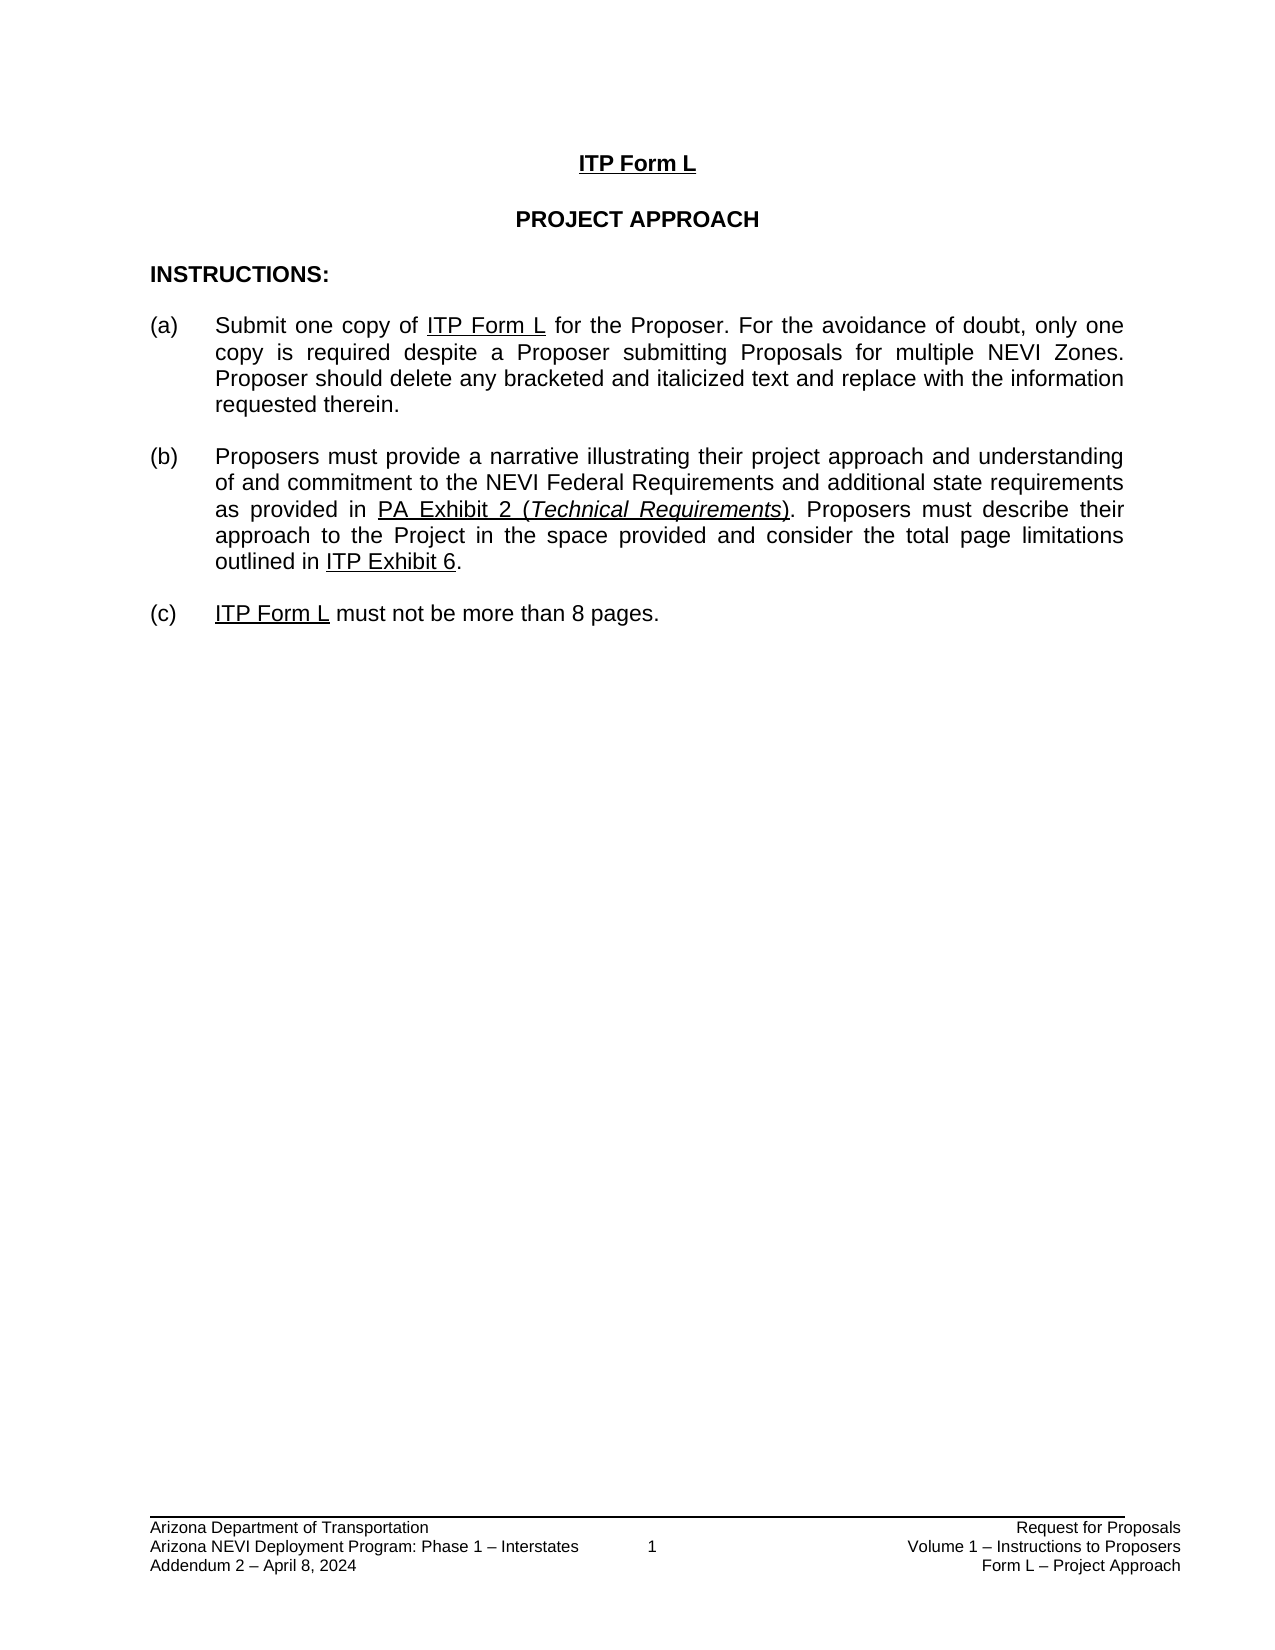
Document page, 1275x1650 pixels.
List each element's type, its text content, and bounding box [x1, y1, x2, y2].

list Submit one copy of ITP Form L for the Proposer. For the avoidance of doubt, only one copy is required despite a Proposer submitting Proposals for multiple NEVI Zones. Proposer should delete any bracketed and italicized text and replace with the information requested therein. [150, 312, 1125, 418]
list Proposers must provide a narrative illustrating their project approach and understanding of and commitment to the NEVI Federal Requirements and additional state requirements as provided in PA Exhibit 2 (Technical Requirements). Proposers must describe their approach to the Project in the space provided and consider the total page limitations outlined in ITP Exhibit 6. [150, 443, 1125, 574]
list ITP Form L must not be more than 8 pages. [150, 599, 1125, 626]
list INSTRUCTIONS: [150, 261, 1125, 287]
text PROJECT APPROACH [150, 206, 1125, 232]
text ITP Form L [150, 150, 1125, 176]
